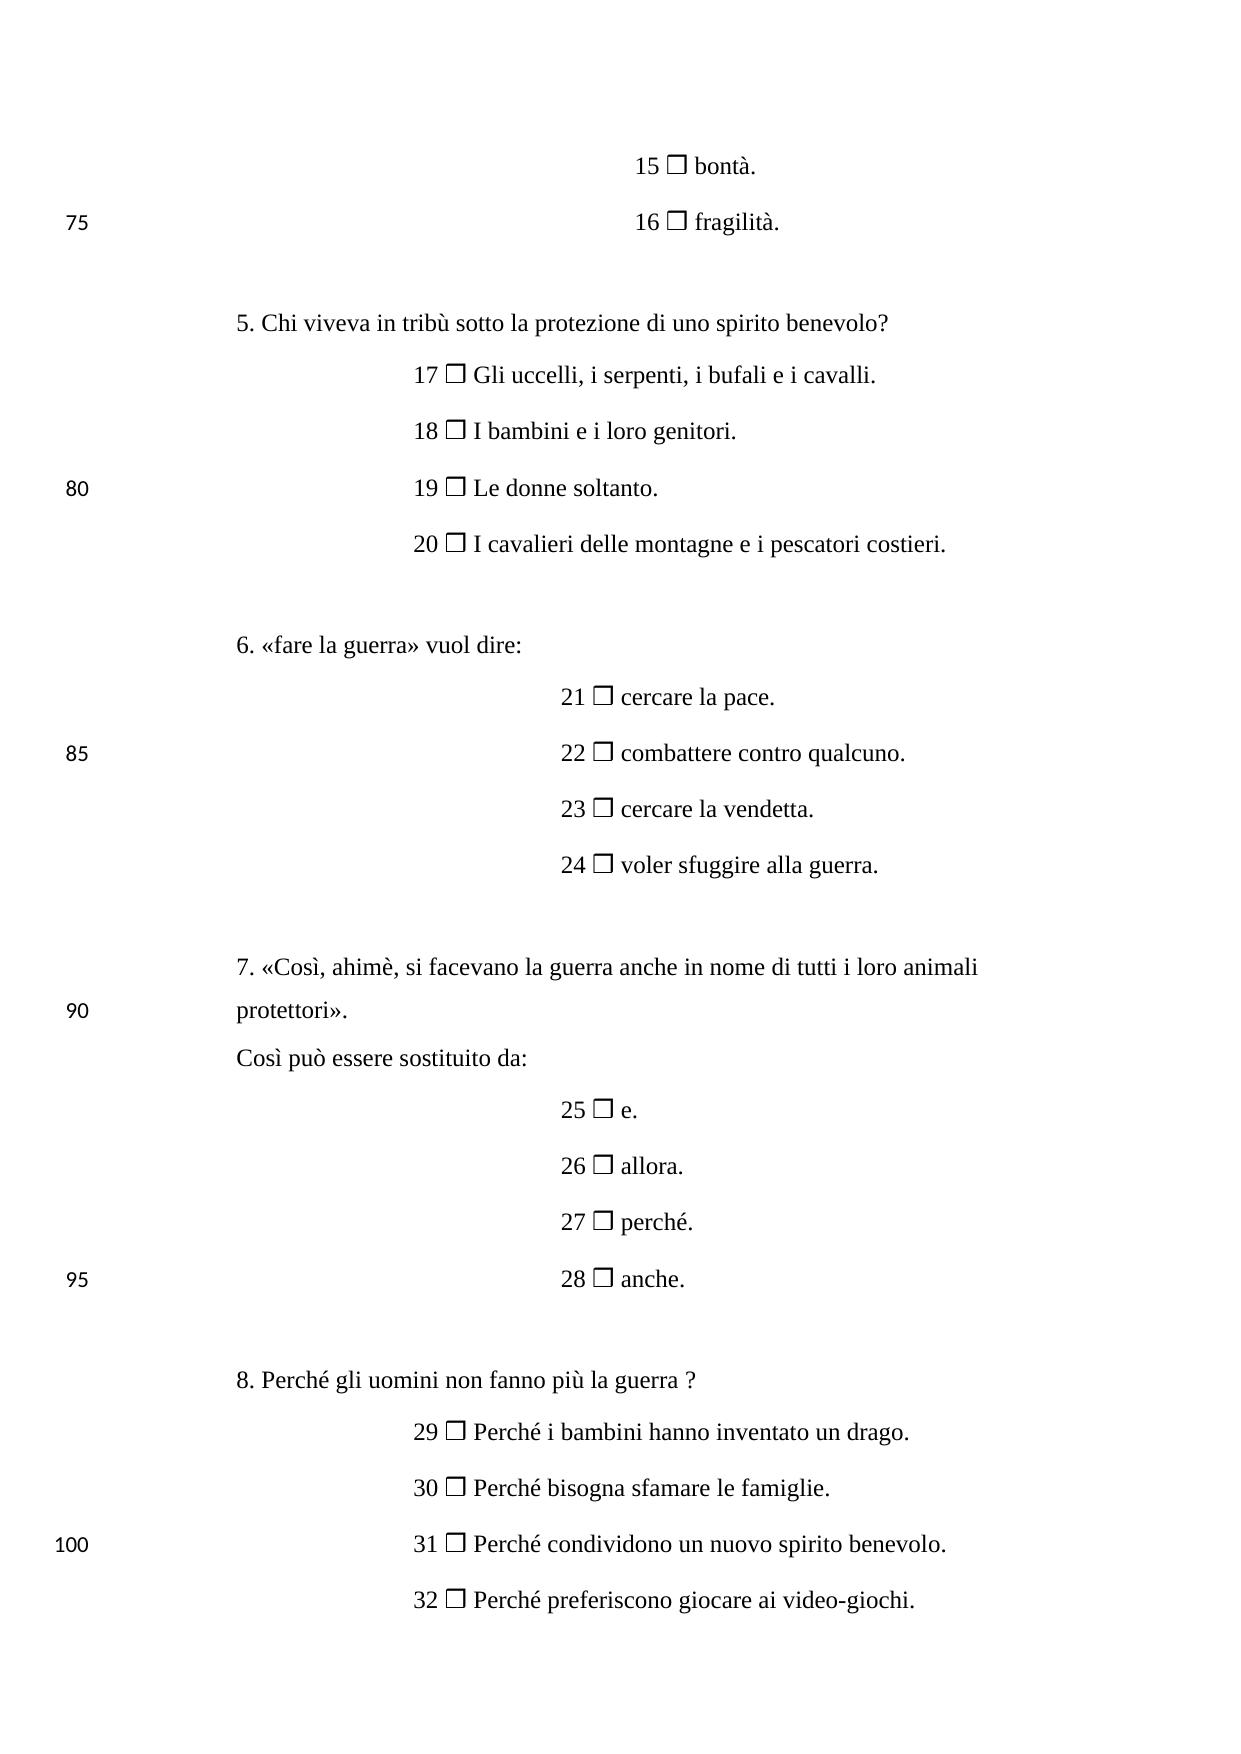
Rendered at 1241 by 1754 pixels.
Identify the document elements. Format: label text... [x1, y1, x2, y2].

text 19 ❒ Le donne soltanto. [384, 469, 1004, 503]
text 8. Perché gli uomini non fanno più la guerra ? [236, 1365, 1004, 1394]
text 6. «fare la guerra» vuol dire: [236, 630, 1004, 659]
text 20 ❒ I cavalieri delle montagne e i pescatori costieri. [339, 526, 1004, 559]
text Così può essere sostituito da: [236, 1043, 1004, 1072]
text 22 ❒ combattere contro qualcuno. [502, 735, 1004, 769]
text 32 ❒ Perché preferiscono giocare ai video-giochi. [354, 1582, 1004, 1616]
text 16 ❒ fragilità. [576, 204, 1004, 238]
text 28 ❒ anche. [502, 1260, 1004, 1294]
text 25 ❒ e. [531, 1092, 1004, 1126]
text 7. «Così, ahimè, si facevano la guerra anche in nome di tutti i loro animali protettori». [236, 952, 1004, 1024]
text 30 ❒ Perché bisogna sfamare le famiglie. [354, 1469, 1004, 1503]
text 21 ❒ cercare la pace. [531, 678, 1004, 712]
text 27 ❒ perché. [531, 1204, 1004, 1238]
text 26 ❒ allora. [502, 1148, 1004, 1182]
text 23 ❒ cercare la vendetta. [531, 791, 1004, 825]
text 31 ❒ Perché condividono un nuovo spirito benevolo. [384, 1526, 1004, 1560]
text 24 ❒ voler sfuggire alla guerra. [502, 847, 1004, 881]
text 18 ❒ I bambini e i loro genitori. [384, 413, 1004, 447]
text 5. Chi viveva in tribù sotto la protezione di uno spirito benevolo? [236, 308, 1004, 337]
text 29 ❒ Perché i bambini hanno inventato un drago. [384, 1413, 1004, 1447]
text 15 ❒ bontà. [605, 148, 1004, 182]
text 17 ❒ Gli uccelli, i serpenti, i bufali e i cavalli. [384, 357, 1004, 391]
